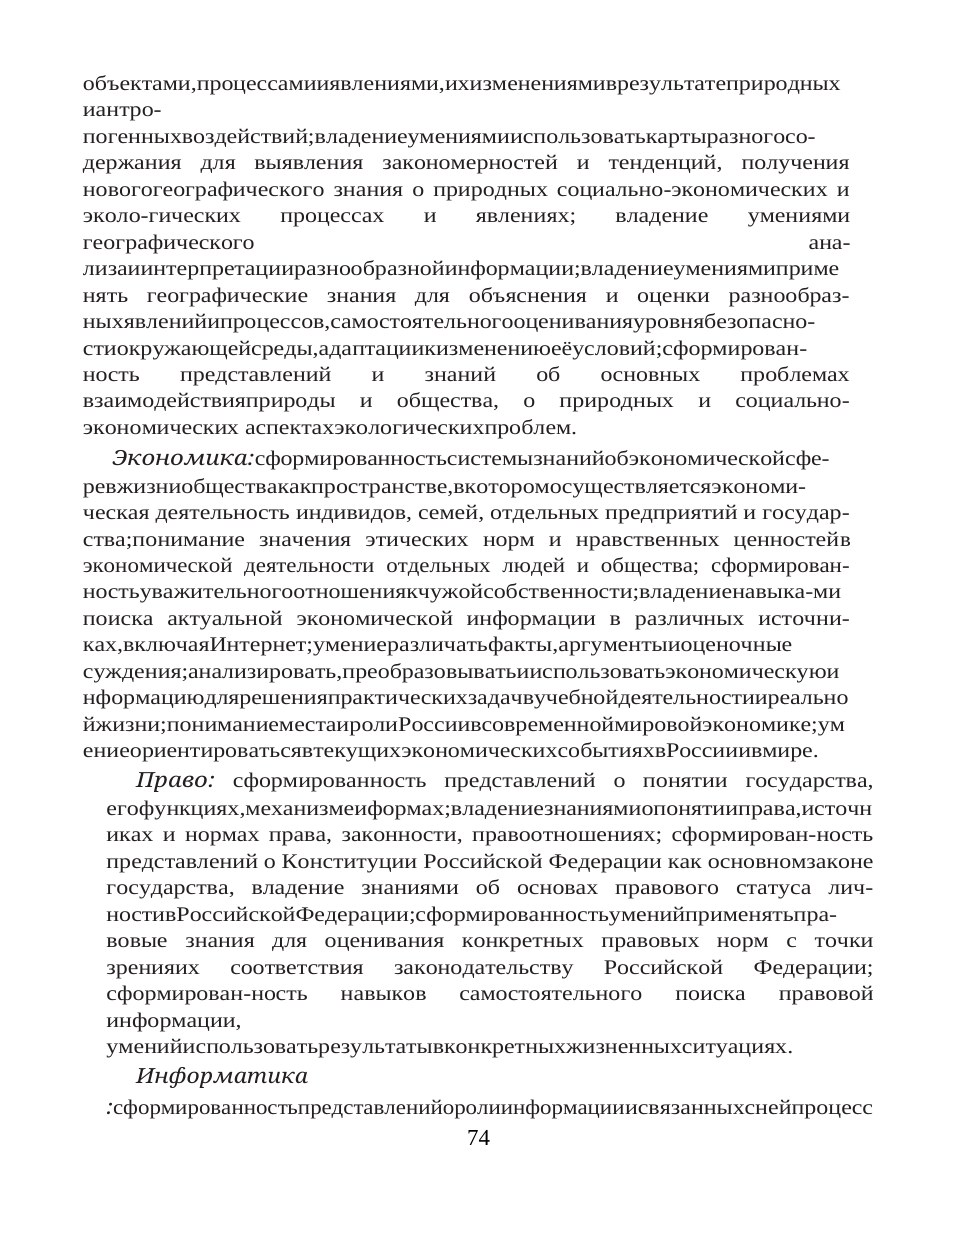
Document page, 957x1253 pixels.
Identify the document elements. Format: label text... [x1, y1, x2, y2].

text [83, 71, 851, 439]
text Экономика:сформированностьсистемызнанийобэкономическойсфе-ревжизниобществакакпространстве,вкоторомосуществляетсяэкономи-ческая деятельность индивидов, семей, отдельных предприятий и государ-ства;понимание значения этических норм и нравственных ценностейв экономической деятельности отдельных людей и общества; сформирован-ностьуважительногоотношениякчужойсобственности;владениенавыка-ми поиска актуальной экономической информации в различных источни-ках,включаяИнтернет;умениеразличатьфакты,аргументыиоценочные суждения;анализировать,преобразовыватьииспользоватьэкономическуюинформациюдлярешенияпрактическихзадачвучебнойдеятельностииреальнойжизни;пониманиеместаиролиРоссиивсовременноймировойэкономике;умениеориентироватьсявтекущихэкономическихсобытияхвРоссииивмире. [83, 443, 851, 762]
text Право: сформированность представлений о понятии государства, егофункциях,механизмеиформах;владениезнаниямиопонятииправа,источниках и нормах права, законности, правоотношениях; сформирован-ность представлений о Конституции Российской Федерации как основномзаконе государства, владение знаниями об основах правового статуса лич-ностивРоссийскойФедерации;сформированностьуменийприменятьпра-вовые знания для оценивания конкретных правовых норм с точки зренияих соответствия законодательству Российской Федерации; сформирован-ность навыков самостоятельного поиска правовой информации, уменийиспользоватьрезультатывконкретныхжизненныхситуациях. [106, 765, 874, 1058]
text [106, 1061, 874, 1121]
